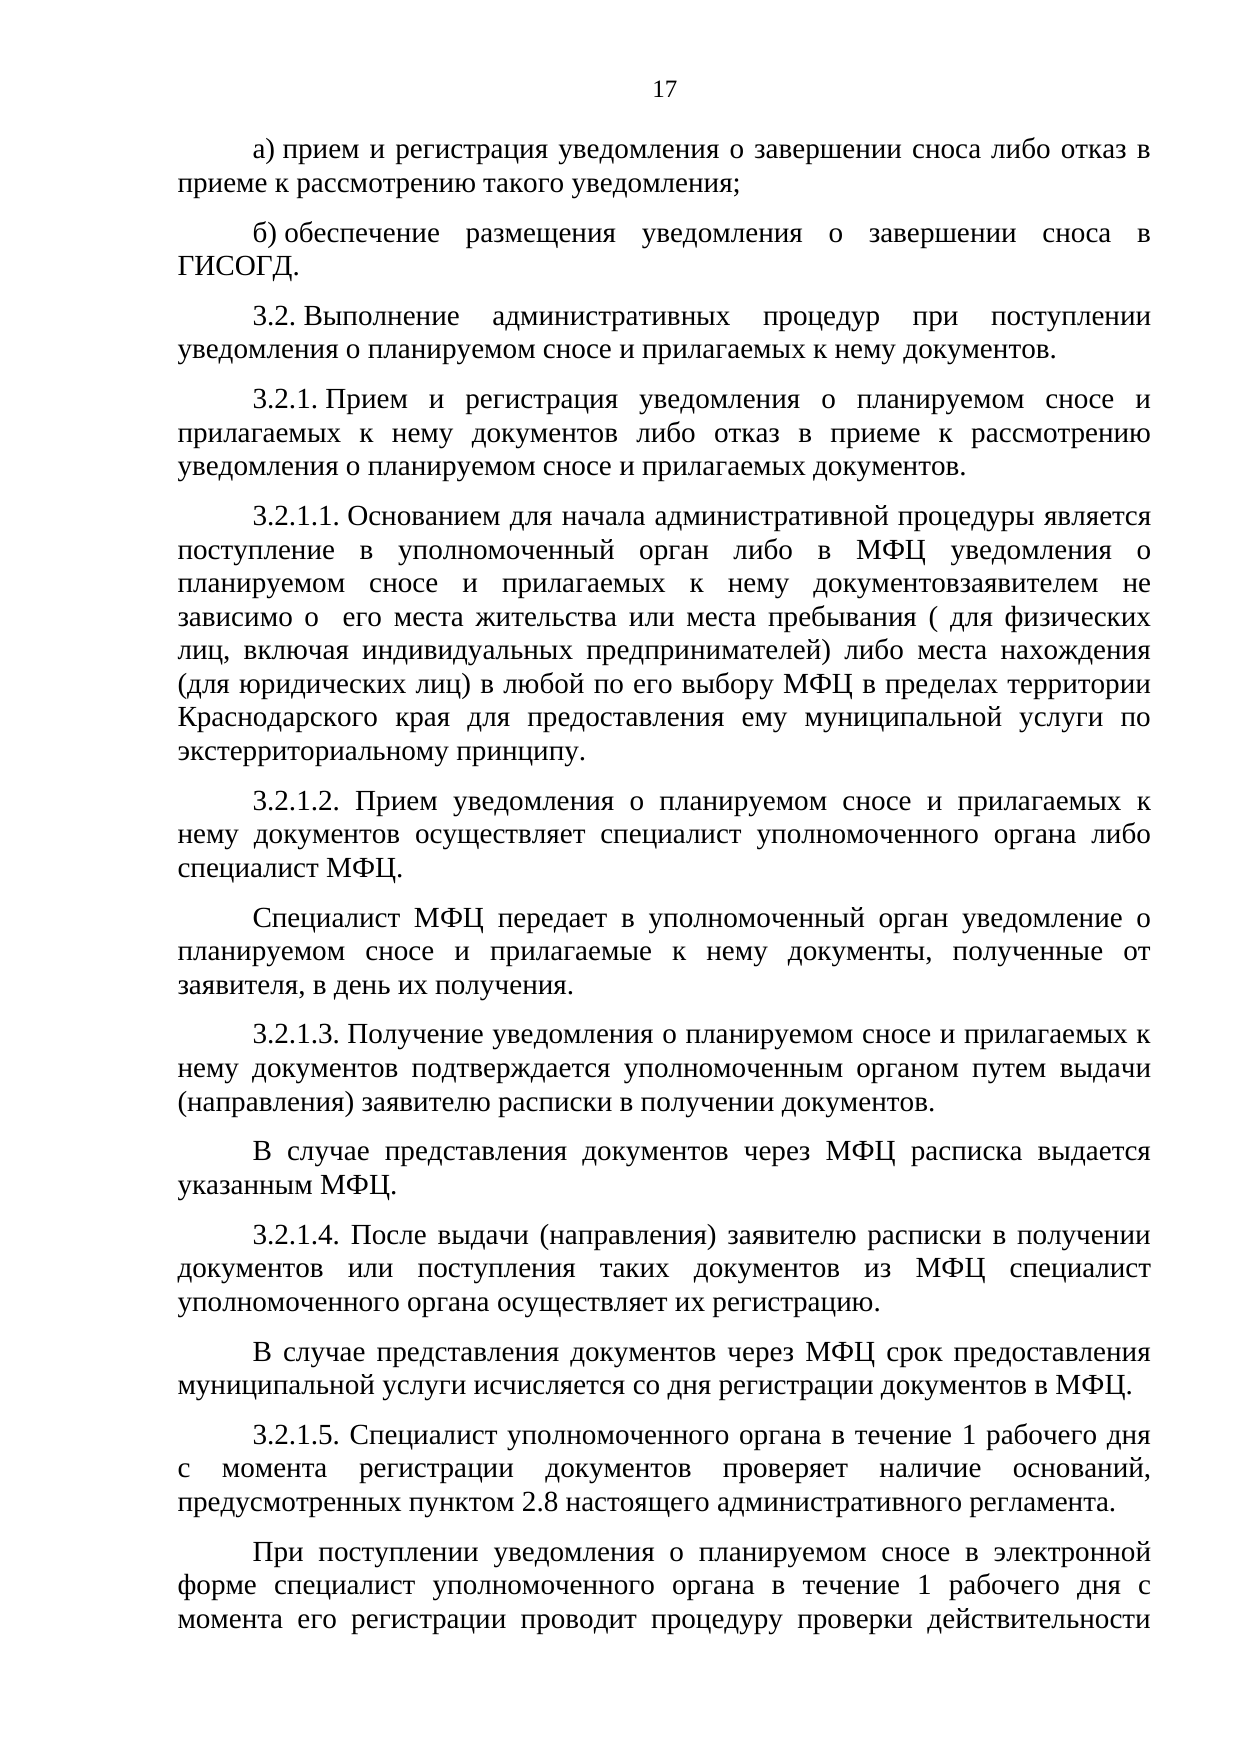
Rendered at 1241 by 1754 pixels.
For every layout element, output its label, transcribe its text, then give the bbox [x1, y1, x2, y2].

text 3.2.1.4. После выдачи (направления) заявителю расписки в получении документов или поступления таких документов из МФЦ специалист уполномоченного органа осуществляет их регистрацию. [177, 1217, 1152, 1317]
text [177, 1534, 1152, 1634]
text б) обеспечение размещения уведомления о завершении сноса в ГИСОГД. [177, 215, 1152, 282]
text 3.2. Выполнение административных процедур при поступлении уведомления о планируемом сносе и прилагаемых к нему документов. [177, 298, 1152, 365]
text а) прием и регистрация уведомления о завершении сноса либо отказ в приеме к рассмотрению такого уведомления; [177, 131, 1152, 198]
text 3.2.1.1. Основанием для начала административной процедуры является поступление в уполномоченный орган либо в МФЦ уведомления о планируемом сносе и прилагаемых к нему документовзаявителем не зависимо о его места жительства или места пребывания ( для физических лиц, включая индивидуальных предпринимателей) либо места нахождения (для юридических лиц) в любой по его выбору МФЦ в пределах территории Краснодарского края для предоставления ему муниципальной услуги по экстерриториальному принципу. [177, 498, 1152, 767]
text 3.2.1.3. Получение уведомления о планируемом сносе и прилагаемых к нему документов подтверждается уполномоченным органом путем выдачи (направления) заявителю расписки в получении документов. [177, 1017, 1152, 1117]
text 3.2.1. Прием и регистрация уведомления о планируемом сносе и прилагаемых к нему документов либо отказ в приеме к рассмотрению уведомления о планируемом сносе и прилагаемых документов. [177, 381, 1152, 482]
text В случае представления документов через МФЦ срок предоставления муниципальной услуги исчисляется со дня регистрации документов в МФЦ. [177, 1334, 1152, 1401]
text 3.2.1.5. Специалист уполномоченного органа в течение 1 рабочего дня с момента регистрации документов проверяет наличие оснований, предусмотренных пунктом 2.8 настоящего административного регламента. [177, 1417, 1152, 1518]
text Специалист МФЦ передает в уполномоченный орган уведомление о планируемом сносе и прилагаемые к нему документы, полученные от заявителя, в день их получения. [177, 900, 1152, 1000]
text 3.2.1.2. Прием уведомления о планируемом сносе и прилагаемых к нему документов осуществляет специалист уполномоченного органа либо специалист МФЦ. [177, 783, 1152, 883]
text В случае представления документов через МФЦ расписка выдается указанным МФЦ. [177, 1133, 1152, 1201]
